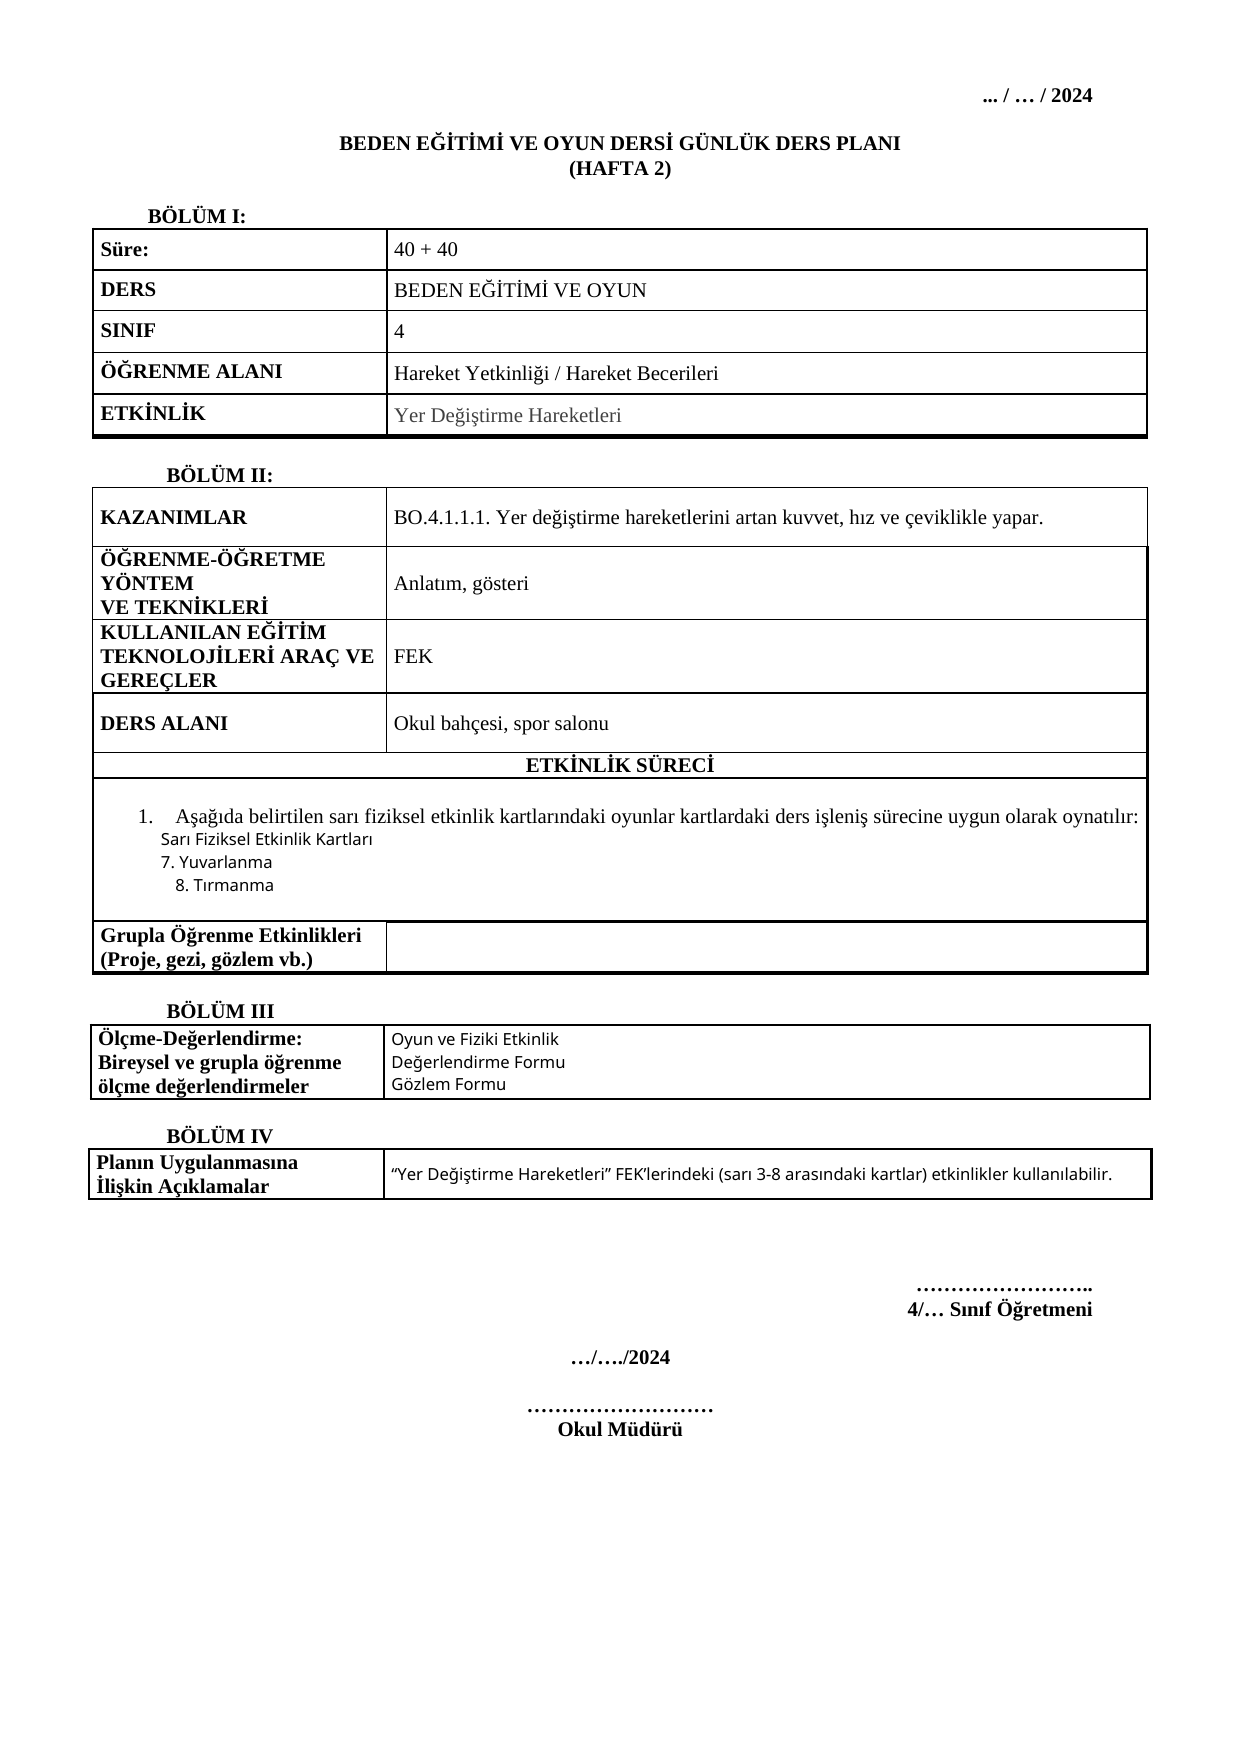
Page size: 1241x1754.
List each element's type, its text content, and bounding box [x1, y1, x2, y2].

table_cell DERS ALANI [94, 694, 386, 752]
subtitle BÖLÜM IV [148, 1124, 1093, 1148]
text ... / … / 2024 [148, 83, 1093, 107]
subtitle BÖLÜM III [148, 999, 1093, 1023]
table_cell ÖĞRENME ALANI [94, 353, 386, 393]
table_cell Okul bahçesi, spor salonu [387, 694, 1146, 752]
text BÖLÜM II: [148, 463, 1093, 487]
table_header BO.4.1.1.1. Yer değiştirme hareketlerini artan kuvvet, hız ve çeviklikle yapar. [387, 488, 1147, 546]
table_cell Grupla Öğrenme Etkinlikleri (Proje, gezi, gözlem vb.) [94, 922, 386, 971]
table_cell Aşağıda belirtilen sarı fiziksel etkinlik kartlarındaki oyunlar kartlardaki ders işleniş sürecine uygun olarak oynatılır: Sarı Fiziksel Etkinlik Kartları 7. Yuvarlanma 8. Tırmanma [94, 779, 1146, 920]
table_cell 4 [388, 311, 1146, 352]
table_header Süre: [94, 230, 386, 269]
text 4/… Sınıf Öğretmeni [148, 1296, 1093, 1321]
table_cell SINIF [94, 311, 386, 352]
text …………………….. [148, 1272, 1093, 1296]
text …/…./2024 [148, 1344, 1093, 1369]
table_header 40 + 40 [388, 230, 1146, 269]
table_cell ETKİNLİK [94, 395, 386, 434]
table_cell Yer Değiştirme Hareketleri [388, 395, 1146, 434]
text BÖLÜM I: [148, 203, 1093, 228]
text (HAFTA 2) [148, 155, 1093, 179]
table_header Planın Uygulanmasına İlişkin Açıklamalar [90, 1150, 383, 1198]
table_cell Hareket Yetkinliği / Hareket Becerileri [388, 353, 1146, 393]
table_cell [387, 923, 1146, 971]
table_cell BEDEN EĞİTİMİ VE OYUN [388, 271, 1146, 310]
table_cell ETKİNLİK SÜRECİ [94, 753, 1146, 777]
table_cell FEK [387, 620, 1146, 692]
text Okul Müdürü [148, 1417, 1093, 1441]
table_header Oyun ve Fiziki Etkinlik Değerlendirme Formu Gözlem Formu [385, 1026, 1149, 1098]
table_cell ÖĞRENME-ÖĞRETME YÖNTEM VE TEKNİKLERİ [93, 547, 386, 619]
table_header KAZANIMLAR [93, 488, 386, 546]
table_header “Yer Değiştirme Hareketleri” FEK’lerindeki (sarı 3-8 arasındaki kartlar) etkinlikler kullanılabilir. [385, 1150, 1150, 1198]
table_cell KULLANILAN EĞİTİM TEKNOLOJİLERİ ARAÇ VE GEREÇLER [93, 620, 386, 692]
table_cell Anlatım, gösteri [387, 547, 1146, 619]
table_header Ölçme-Değerlendirme: Bireysel ve grupla öğrenme ölçme değerlendirmeler [92, 1026, 383, 1098]
text ……………………… [148, 1393, 1093, 1417]
text BEDEN EĞİTİMİ VE OYUN DERSİ GÜNLÜK DERS PLANI [148, 131, 1093, 155]
table_cell DERS [94, 271, 386, 310]
